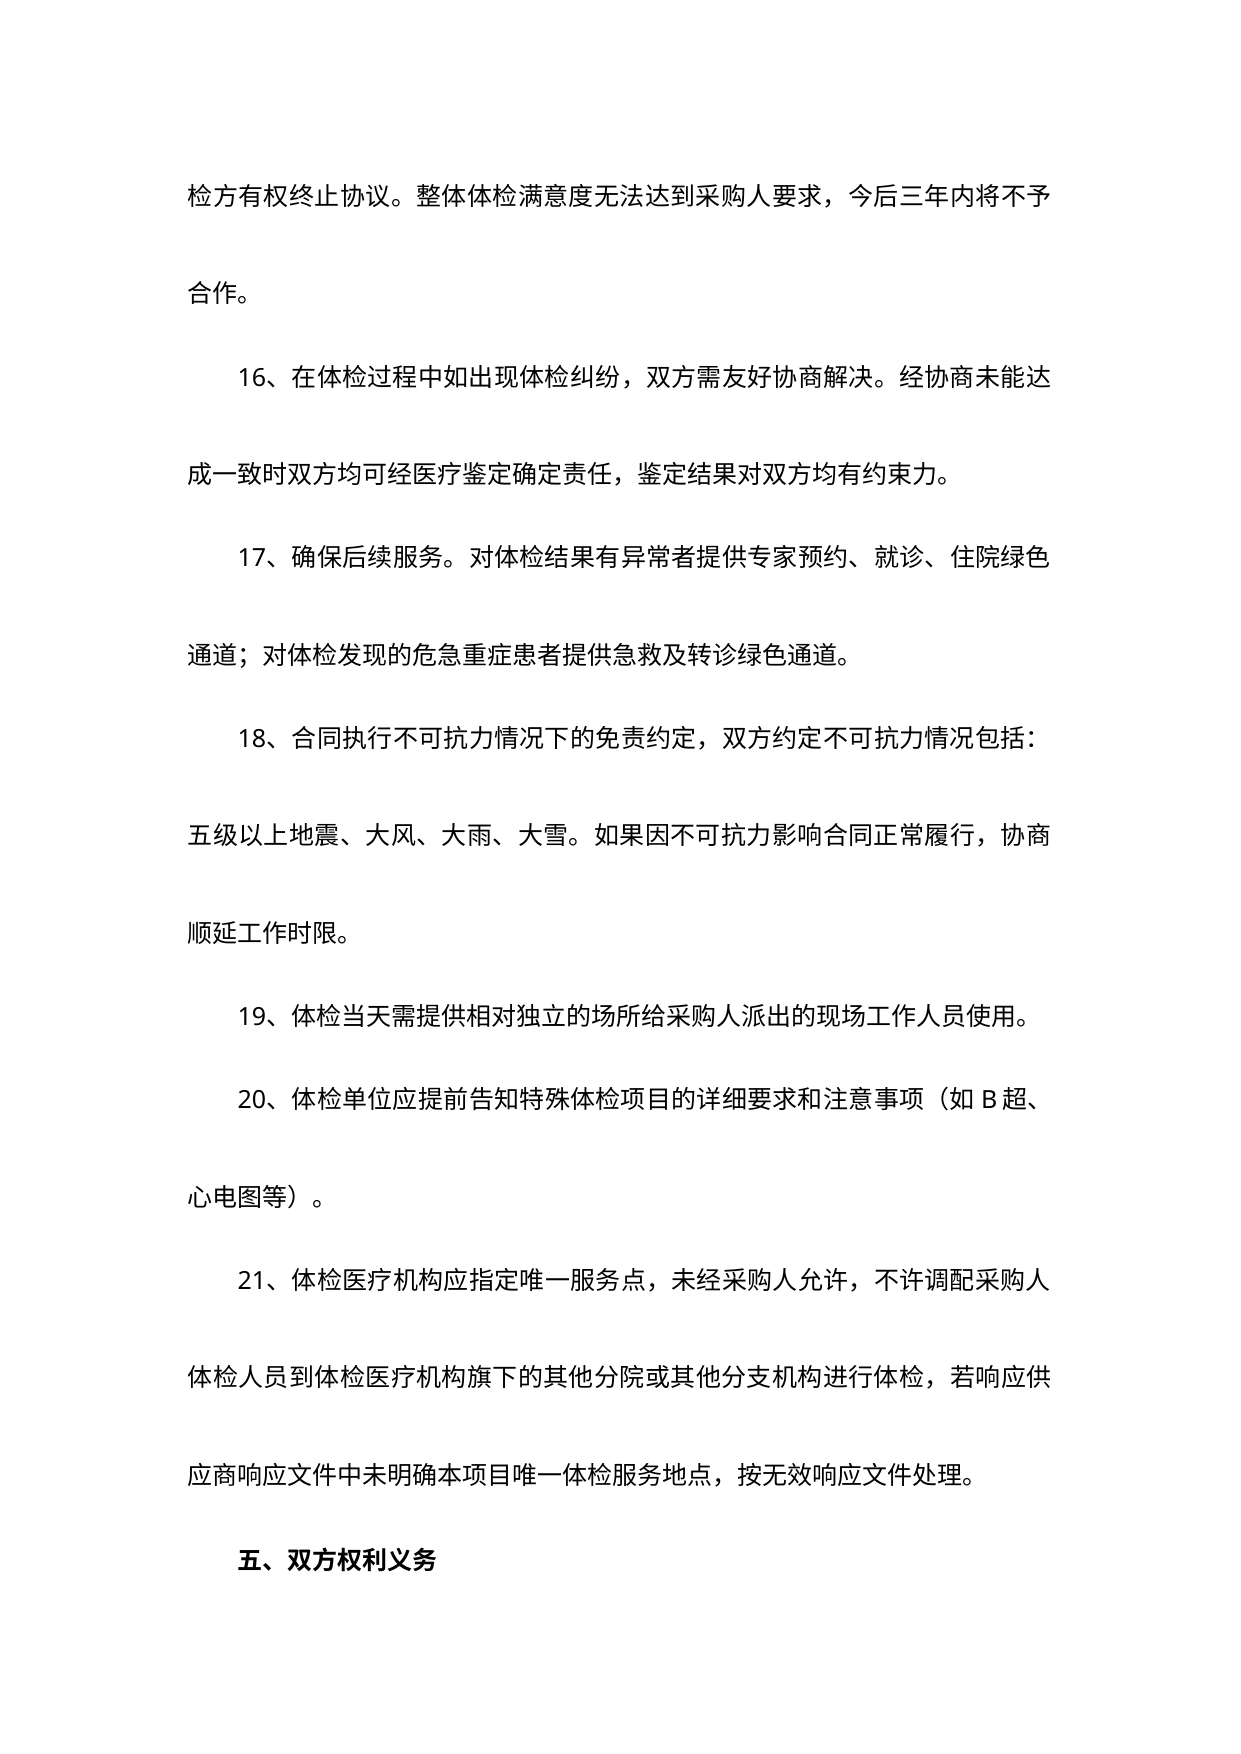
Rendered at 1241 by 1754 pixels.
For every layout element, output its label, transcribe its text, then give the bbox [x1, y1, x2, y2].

list 19、体检当天需提供相对独立的场所给采购人派出的现场工作人员使用。 [187, 982, 1053, 1047]
list 20、体检单位应提前告知特殊体检项目的详细要求和注意事项（如B超、心电图等）。 [187, 1065, 1053, 1228]
text 五、双方权利义务 [187, 1540, 1053, 1576]
list 21、体检医疗机构应指定唯一服务点，未经采购人允许，不许调配采购人体检人员到体检医疗机构旗下的其他分院或其他分支机构进行体检，若响应供应商响应文件中未明确本项目唯一体检服务地点，按无效响应文件处理。 [187, 1246, 1053, 1506]
list 16、在体检过程中如出现体检纠纷，双方需友好协商解决。经协商未能达成一致时双方均可经医疗鉴定确定责任，鉴定结果对双方均有约束力。 [187, 343, 1053, 505]
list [187, 162, 1053, 324]
list 17、确保后续服务。对体检结果有异常者提供专家预约、就诊、住院绿色通道；对体检发现的危急重症患者提供急救及转诊绿色通道。 [187, 523, 1053, 686]
list 18、合同执行不可抗力情况下的免责约定，双方约定不可抗力情况包括：五级以上地震、大风、大雨、大雪。如果因不可抗力影响合同正常履行，协商顺延工作时限。 [187, 704, 1053, 964]
